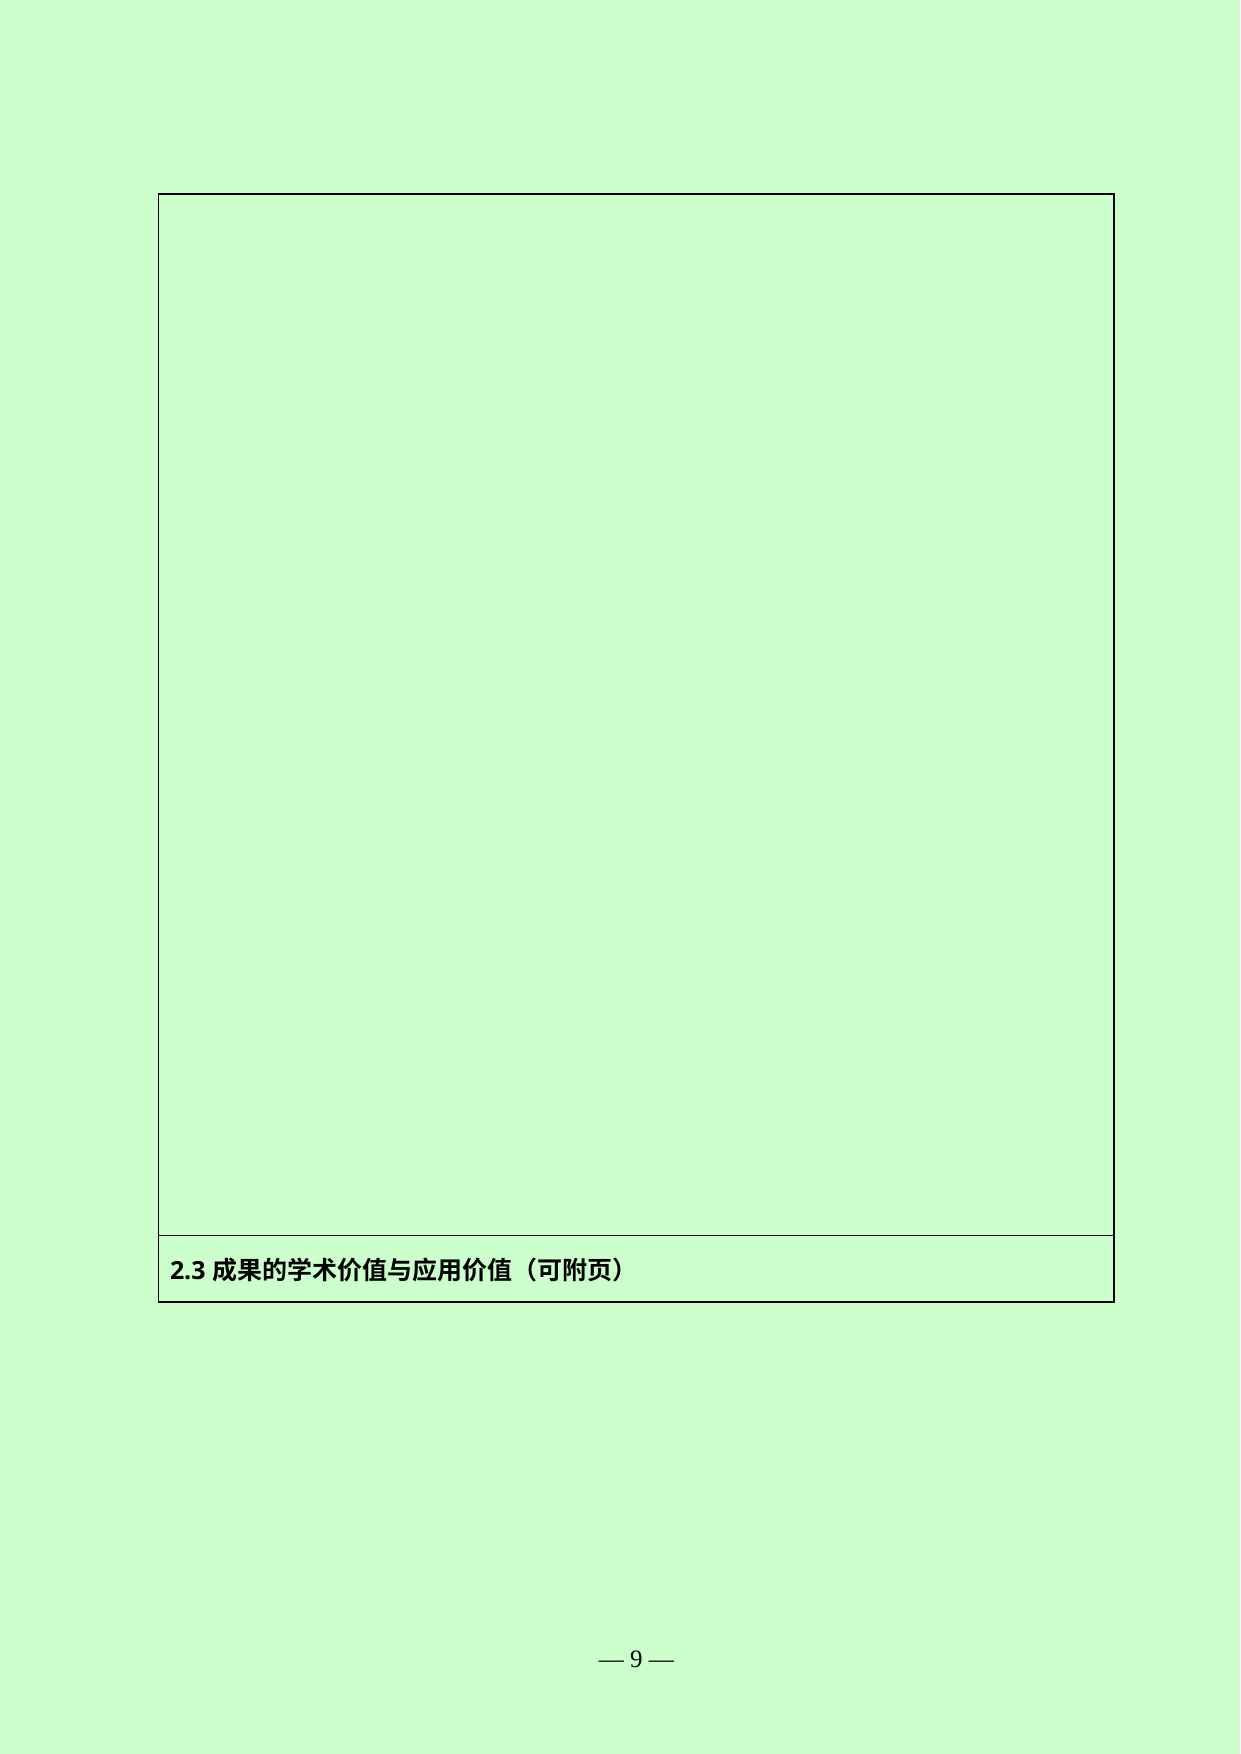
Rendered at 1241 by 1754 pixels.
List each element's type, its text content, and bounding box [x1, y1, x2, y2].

table_cell [159, 195, 1113, 1234]
table_cell 2.3 成果的学术价值与应用价值（可附页） [159, 1236, 1113, 1301]
